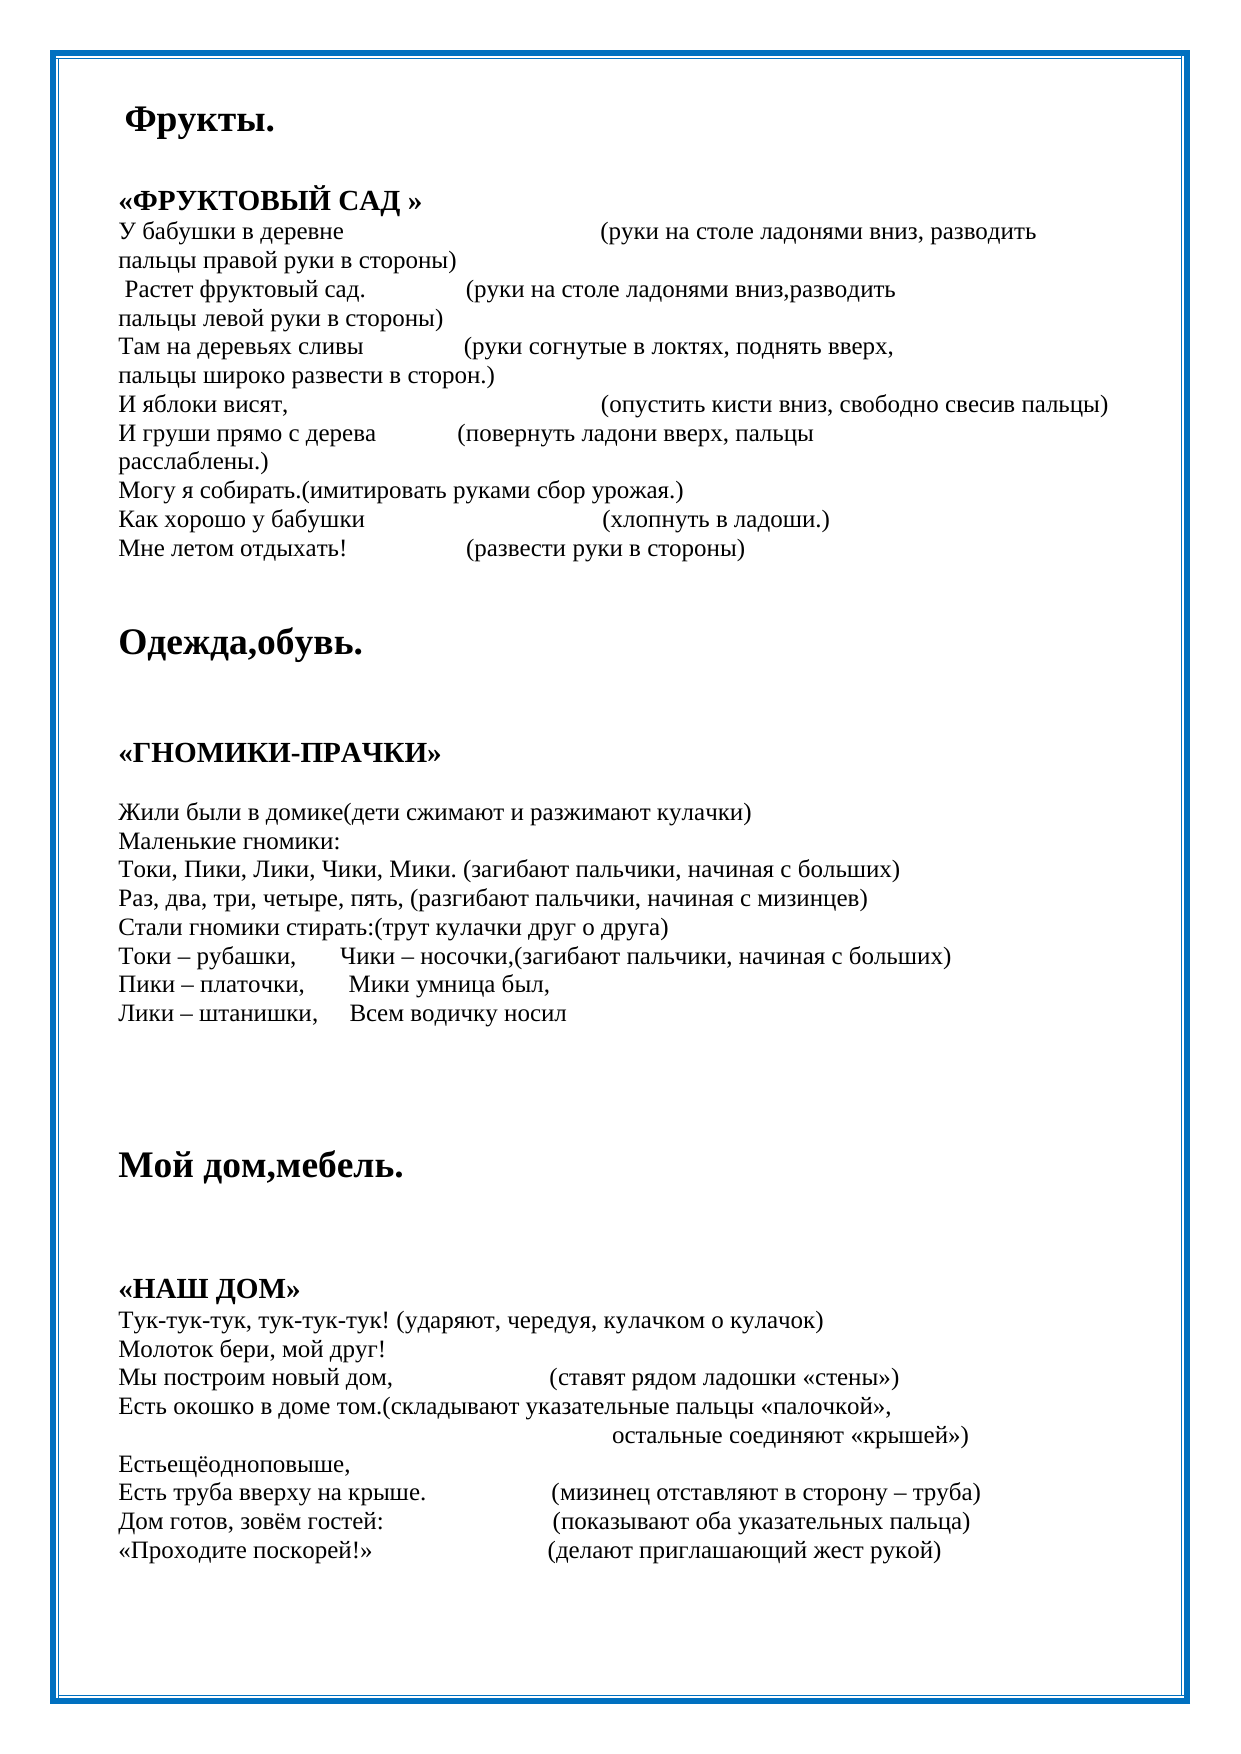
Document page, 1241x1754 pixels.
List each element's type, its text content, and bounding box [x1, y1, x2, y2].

text остальные соединяют «крышей») [118, 1420, 1122, 1449]
text Растет фруктовый сад. (руки на столе ладонями вниз,разводить [118, 274, 1122, 303]
text Дом готов, зовём гостей: (показывают оба указательных пальца) [118, 1506, 1122, 1535]
text расслаблены.) [118, 446, 1122, 475]
text И груши прямо с дерева (повернуть ладони вверх, пальцы [118, 418, 1122, 446]
text Одежда,обувь. [118, 619, 1122, 662]
text И яблоки висят, (опустить кисти вниз, свободно свесив пальцы) [118, 389, 1122, 418]
text Токи – рубашки, Чики – носочки,(загибают пальчики, начиная с больших) [118, 941, 1122, 969]
text Тук-тук-тук, тук-тук-тук! (ударяют, чередуя, кулачком о кулачок) [118, 1305, 1122, 1334]
text Могу я собирать.(имитировать руками сбор урожая.) [118, 475, 1122, 504]
text «Проходите поскорей!» (делают приглашающий жест рукой) [118, 1535, 1122, 1564]
text Мы построим новый дом, (ставят рядом ладошки «стены») [118, 1362, 1122, 1391]
text «ФРУКТОВЫЙ САД » [118, 183, 1122, 216]
text У бабушки в деревне (руки на столе ладонями вниз, разводить [118, 216, 1122, 245]
text Молоток бери, мой друг! [118, 1334, 1122, 1362]
text пальцы широко развести в сторон.) [118, 360, 1122, 389]
text Фрукты. [118, 97, 1122, 140]
text пальцы левой руки в стороны) [118, 303, 1122, 331]
text Там на деревьях сливы (руки согнутые в локтях, поднять вверх, [118, 331, 1122, 360]
text Стали гномики стирать:(трут кулачки друг о друга) [118, 912, 1122, 941]
text Есть окошко в доме том.(складывают указательные пальцы «палочкой», [118, 1391, 1122, 1420]
text Пики – платочки, Мики умница был, [118, 969, 1122, 998]
text «ГНОМИКИ-ПРАЧКИ» [118, 735, 1122, 768]
text Мой дом,мебель. [118, 1142, 1122, 1185]
text Жили были в домике(дети сжимают и разжимают кулачки) [118, 797, 1122, 826]
text Токи, Пики, Лики, Чики, Мики. (загибают пальчики, начиная с больших) [118, 854, 1122, 883]
text пальцы правой руки в стороны) [118, 245, 1122, 274]
text Как хорошо у бабушки (хлопнуть в ладоши.) [118, 504, 1122, 533]
text «НАШ ДОМ» [118, 1271, 1122, 1305]
text Лики – штанишки, Всем водичку носил [118, 998, 1122, 1027]
text Естьещёодноповыше, [118, 1449, 1122, 1477]
text Мне летом отдыхать! (развести руки в стороны) [118, 533, 1122, 561]
text Раз, два, три, четыре, пять, (разгибают пальчики, начиная с мизинцев) [118, 883, 1122, 912]
text Есть труба вверху на крыше. (мизинец отставляют в сторону – труба) [118, 1477, 1122, 1506]
text Маленькие гномики: [118, 826, 1122, 854]
